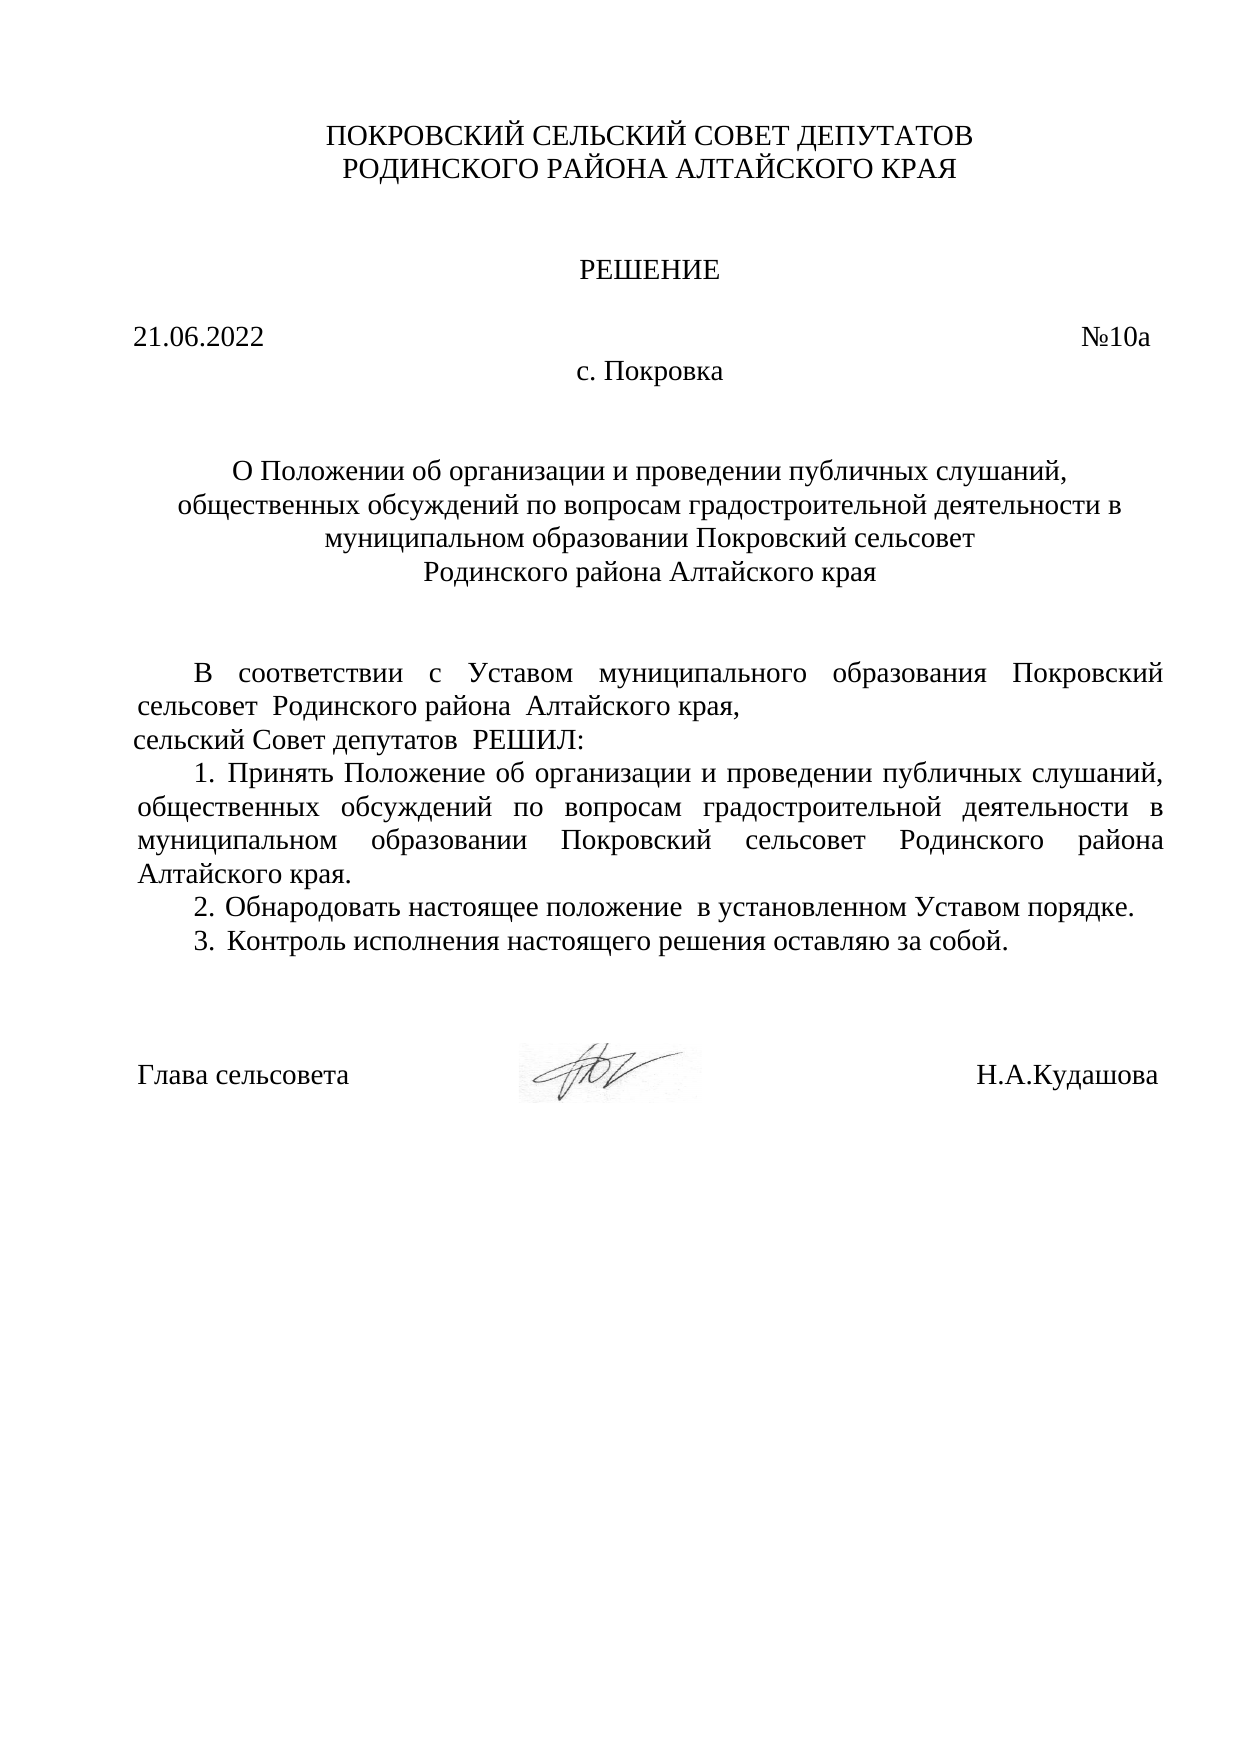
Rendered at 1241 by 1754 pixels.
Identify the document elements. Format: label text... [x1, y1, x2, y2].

text Родинского района Алтайского края [133, 554, 1167, 588]
text сельский Совет депутатов РЕШИЛ: [133, 722, 1164, 755]
text ПОКРОВСКИЙ СЕЛЬСКИЙ СОВЕТ ДЕПУТАТОВ [133, 118, 1167, 152]
list Принять Положение об организации и проведении публичных слушаний, общественных обсуждений по вопросам градостроительной деятельности в муниципальном образовании Покровский сельсовет Родинского района Алтайского края. [137, 755, 1164, 889]
text с. Покровка [133, 353, 1167, 386]
text РОДИНСКОГО РАЙОНА АЛТАЙСКОГО КРАЯ [133, 152, 1167, 185]
text Глава сельсовета Н.А.Кудашова [137, 1057, 1164, 1091]
text общественных обсуждений по вопросам градостроительной деятельности в муниципальном образовании Покровский сельсовет [133, 487, 1167, 554]
text О Положении об организации и проведении публичных слушаний, [133, 453, 1167, 487]
text РЕШЕНИЕ [133, 252, 1167, 286]
list Контроль исполнения настоящего решения оставляю за собой. [137, 923, 1164, 957]
text В соответствии с Уставом муниципального образования Покровский сельсовет Родинского района Алтайского края, [137, 655, 1164, 722]
text 21.06.2022 №10а [133, 319, 1167, 353]
list Обнародовать настоящее положение в установленном Уставом порядке. [137, 889, 1164, 923]
